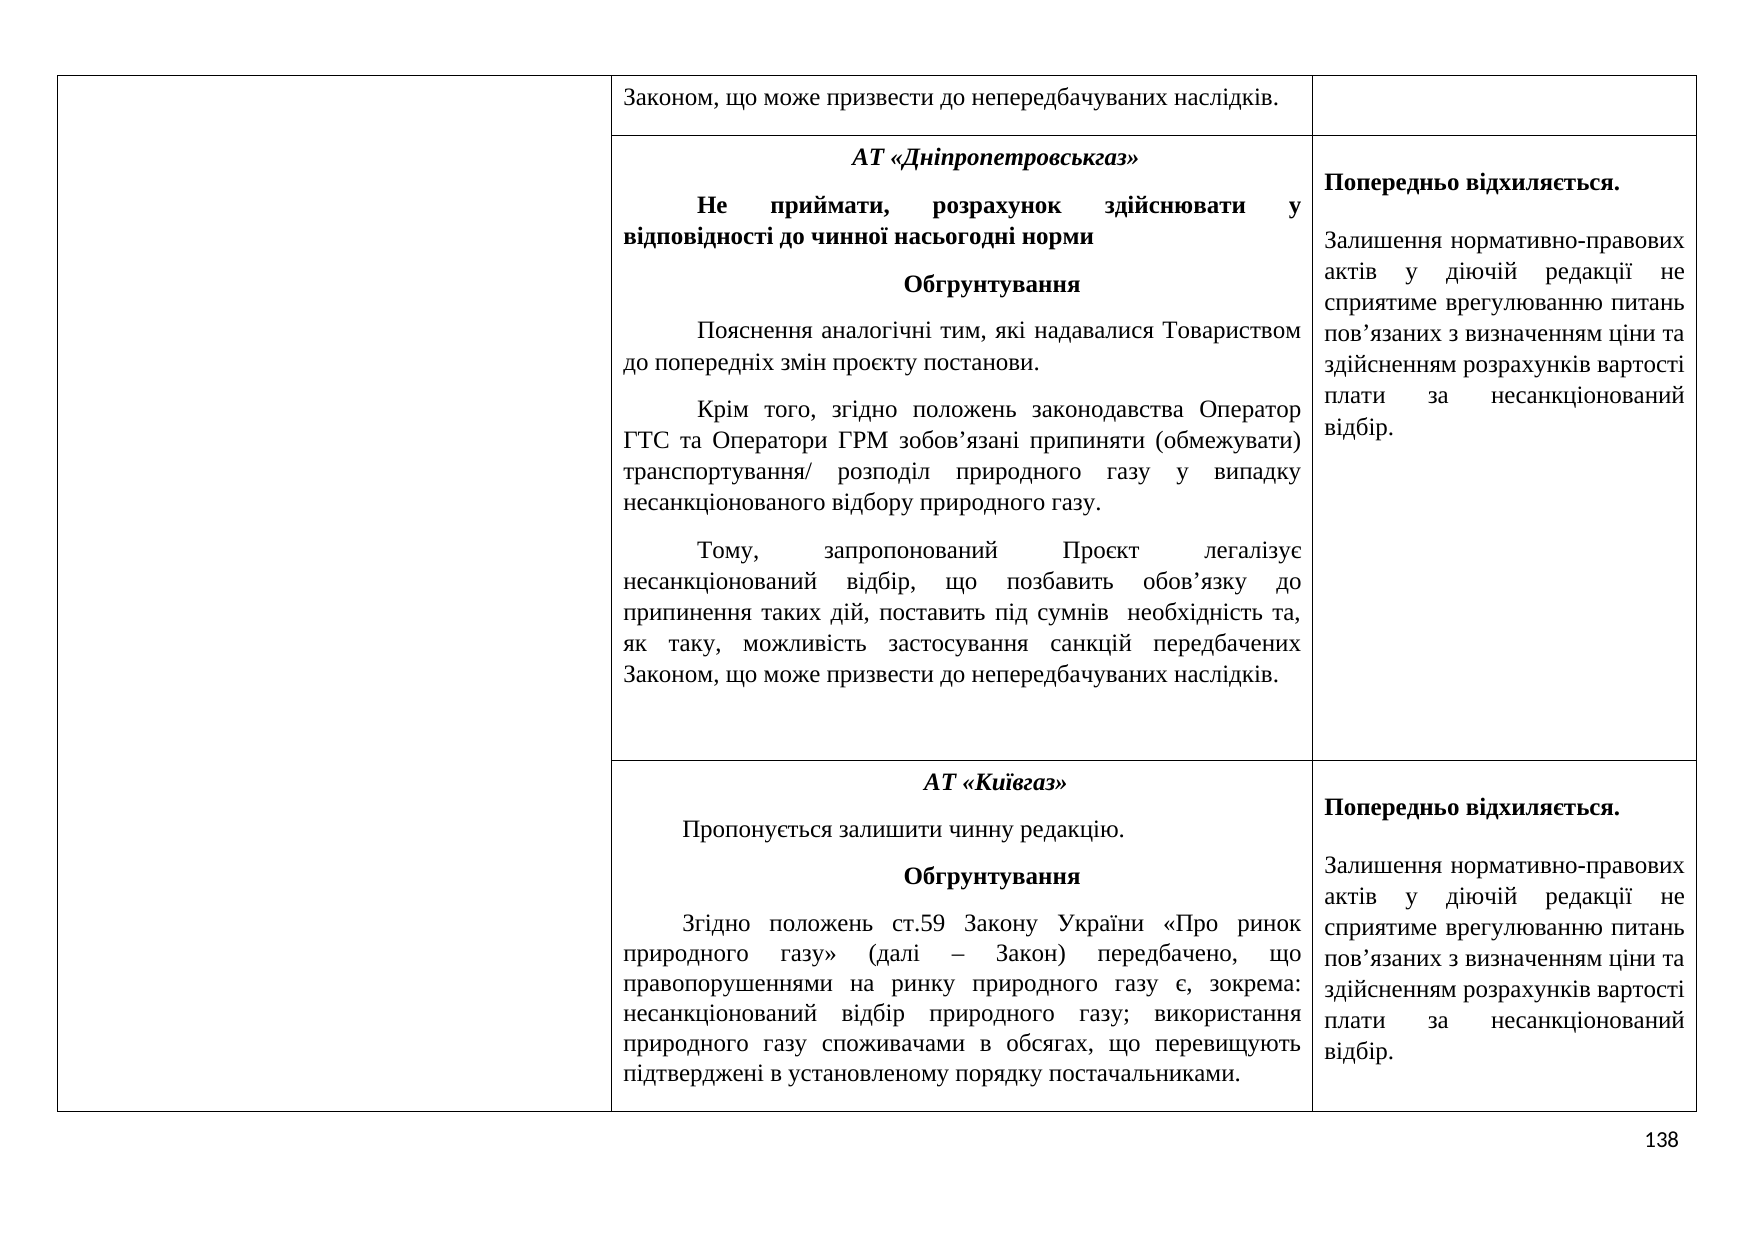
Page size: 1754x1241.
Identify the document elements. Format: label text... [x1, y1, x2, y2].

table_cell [612, 76, 1312, 135]
table_cell АТ «Дніпропетровськгаз» Не приймати, розрахунок здійснювати у відповідності до чинної насьогодні норми Обгрунтування Пояснення аналогічні тим, які надавалися Товариством до попередніх змін проєкту постанови. Крім того, згідно положень законодавства Оператор ГТС та Оператори ГРМ зобов’язані припиняти (обмежувати) транспортування/ розподіл природного газу у випадку несанкціонованого відбору природного газу. Тому, запропонований Проєкт легалізує несанкціонований відбір, що позбавить обов’язку до припинення таких дій, поставить під сумнів необхідність та, як таку, можливість застосування санкцій передбачених Законом, що може призвести до непередбачуваних наслідків. [612, 136, 1312, 760]
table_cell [612, 761, 1312, 1111]
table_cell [1313, 761, 1696, 1111]
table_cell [1313, 76, 1696, 135]
